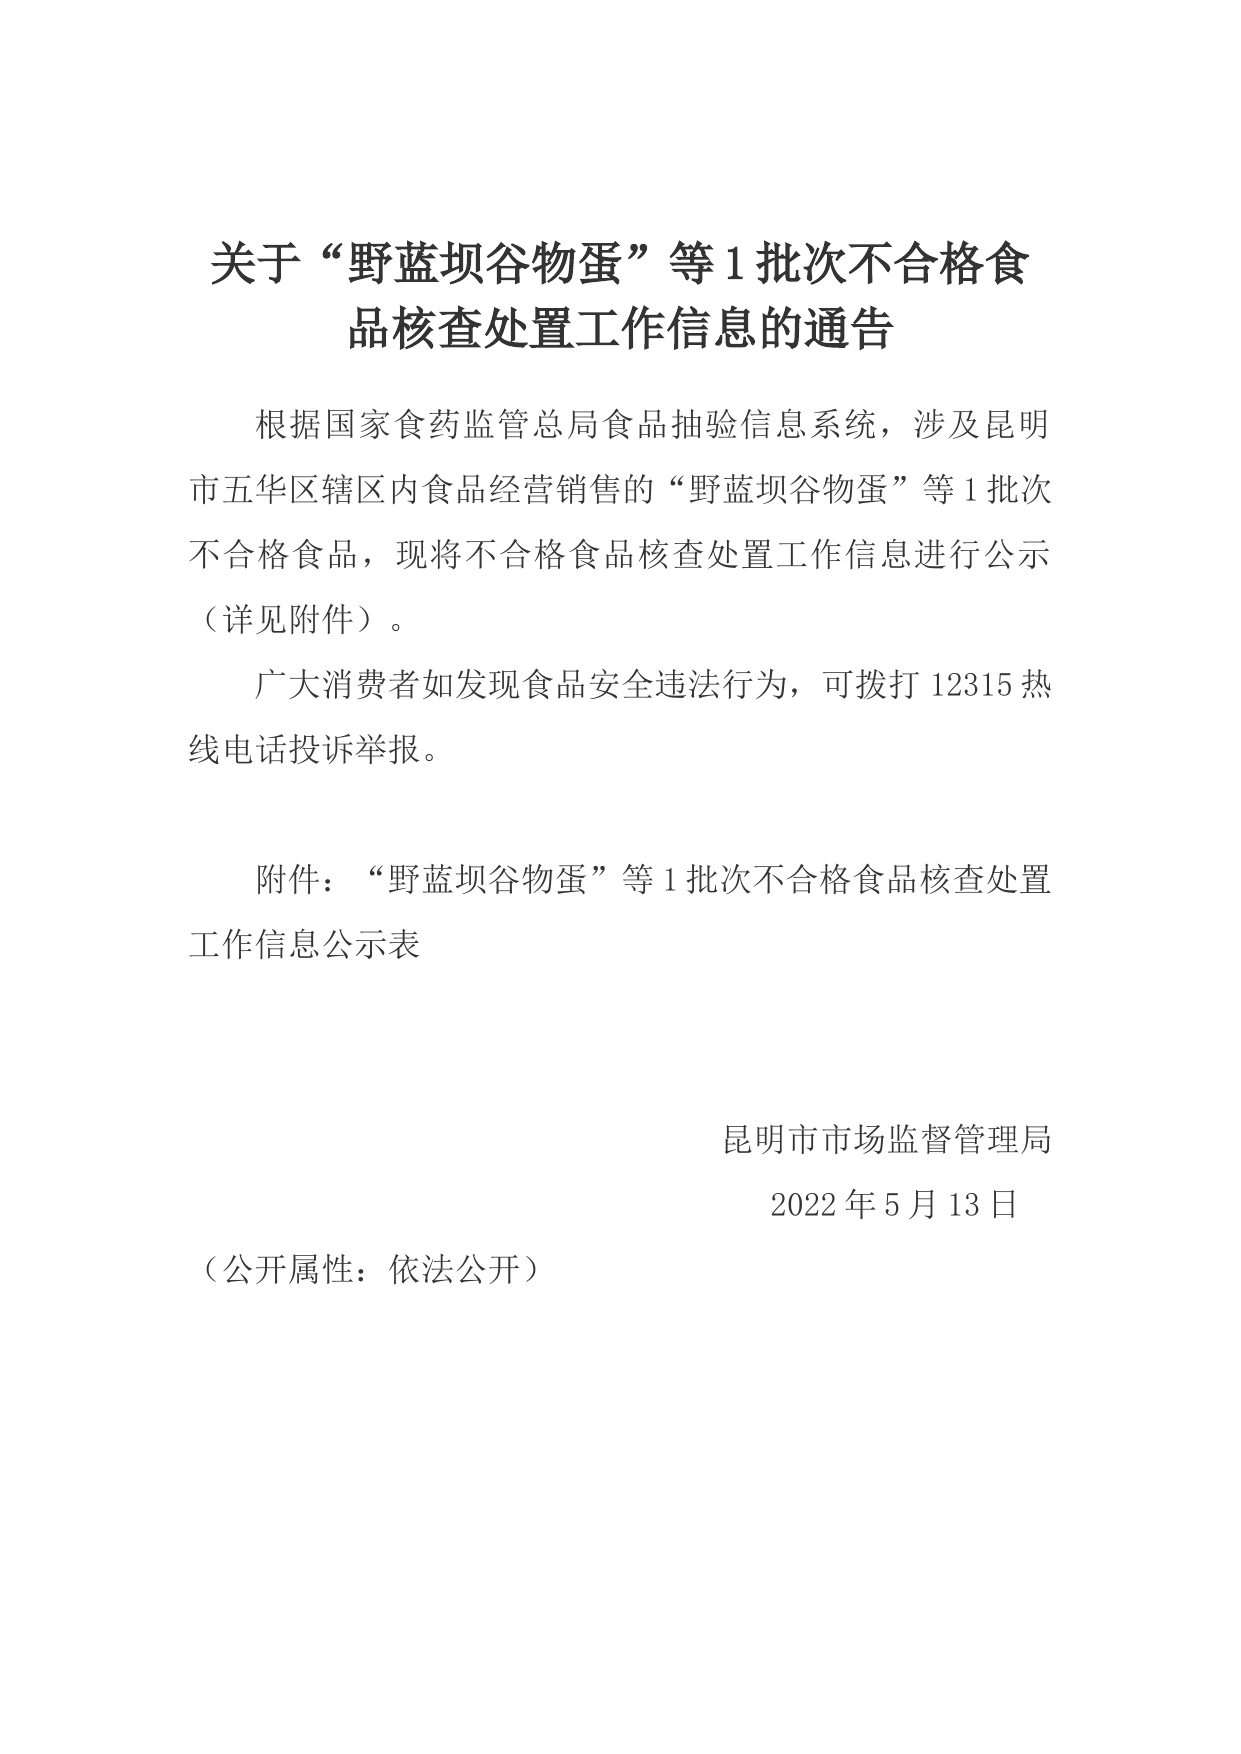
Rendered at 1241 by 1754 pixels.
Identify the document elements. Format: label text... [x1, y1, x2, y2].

text 关于“野蓝坝谷物蛋”等1批次不合格食品核查处置工作信息的通告 [187, 227, 1053, 357]
text （公开属性：依法公开） [187, 1234, 1053, 1299]
text 2022年5月13日 [187, 1169, 1053, 1234]
text 根据国家食药监管总局食品抽验信息系统，涉及昆明市五华区辖区内食品经营销售的“野蓝坝谷物蛋”等1批次不合格食品，现将不合格食品核查处置工作信息进行公示（详见附件）。 [187, 389, 1053, 649]
text 昆明市市场监督管理局 [187, 1104, 1053, 1169]
text 广大消费者如发现食品安全违法行为，可拨打12315热线电话投诉举报。 [187, 649, 1053, 779]
text 附件：“野蓝坝谷物蛋”等1批次不合格食品核查处置工作信息公示表 [187, 844, 1053, 974]
